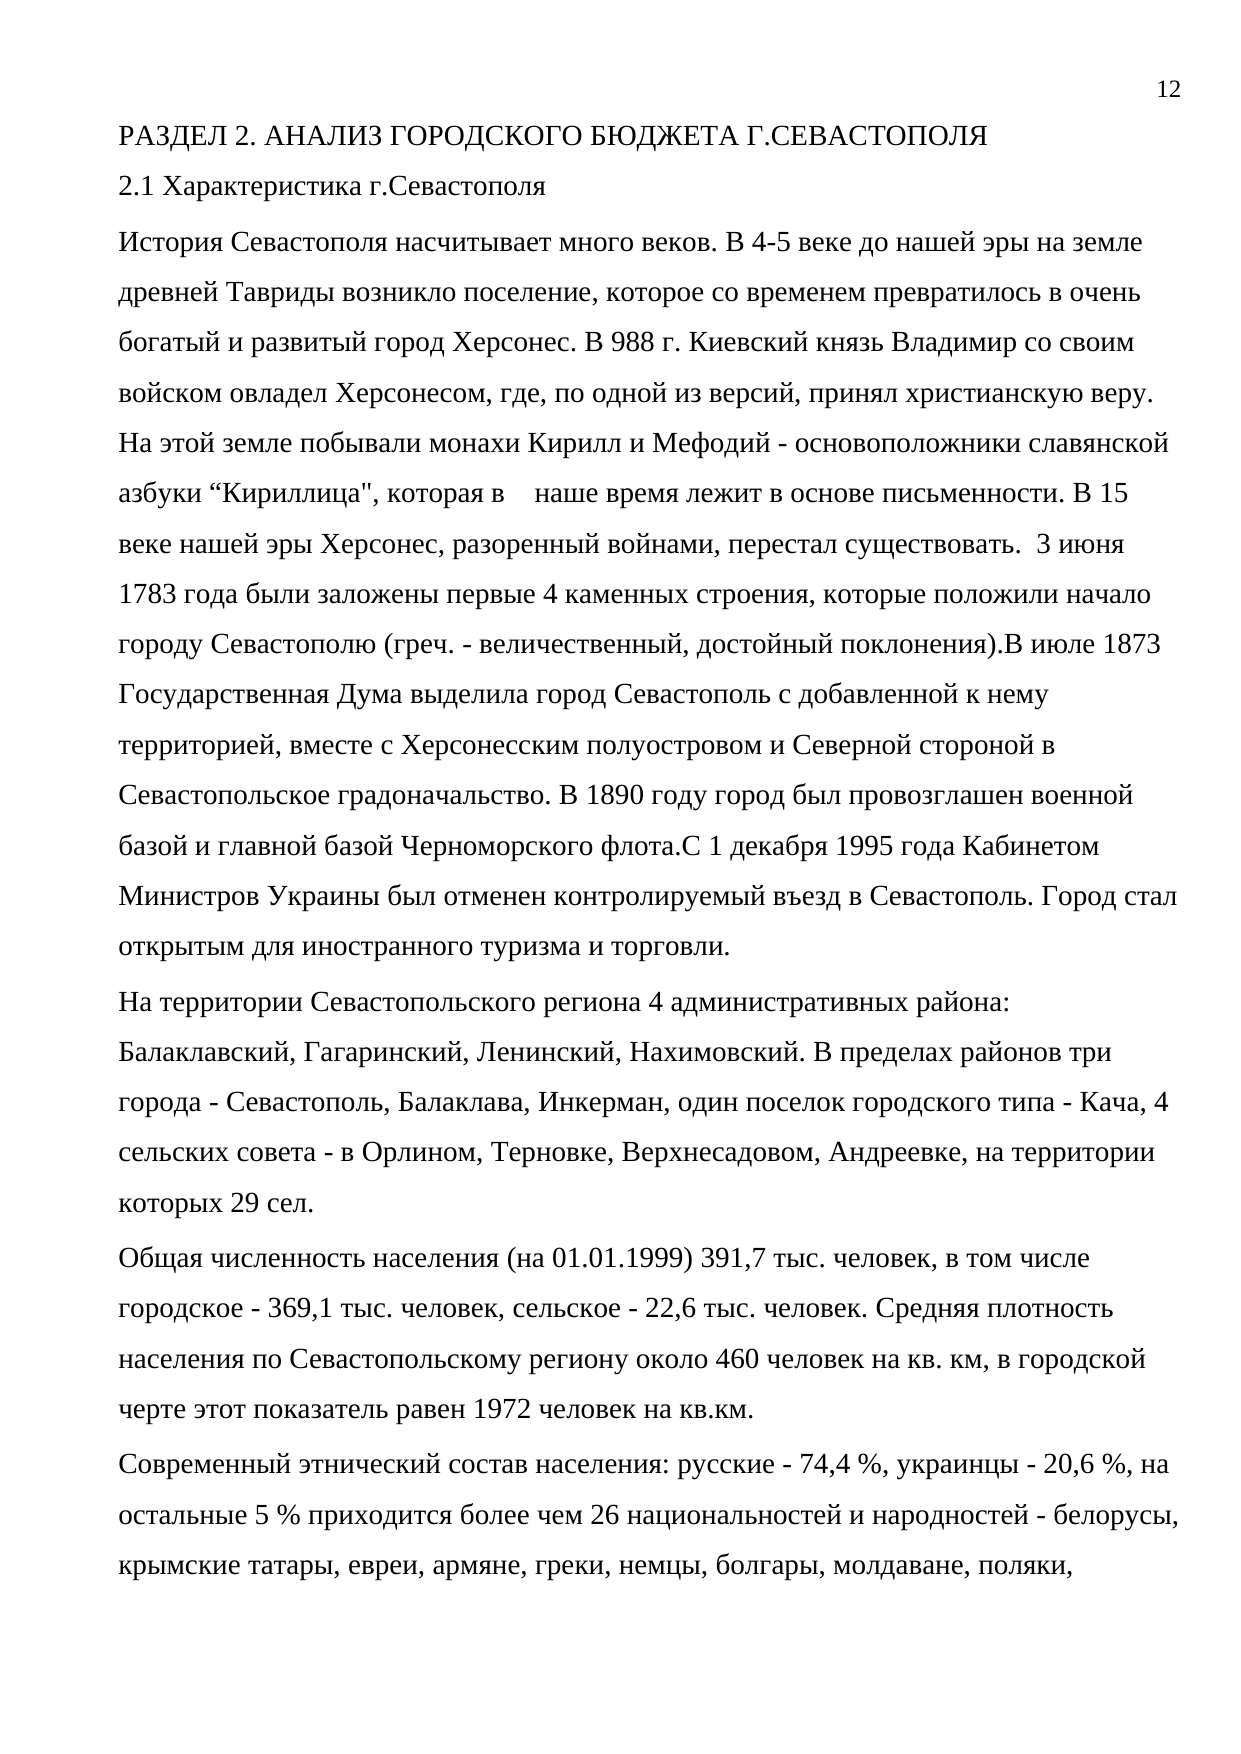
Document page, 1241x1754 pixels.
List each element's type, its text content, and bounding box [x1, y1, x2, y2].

text 2.1 Характеристика г.Севастополя [118, 168, 1181, 202]
text Общая численность населения (на 01.01.1999) 391,7 тыс. человек, в том числе городское - 369,1 тыс. человек, сельское - 22,6 тыс. человек. Средняя плотность населения по Севастопольскому региону около 460 человек на кв. км, в городской черте этот показатель равен 1972 человек на кв.км. [118, 1240, 1181, 1425]
text На территории Севастопольского региона 4 административных района: Балаклавский, Гагаринский, Ленинский, Нахимовский. В пределах районов три города - Севастополь, Балаклава, Инкерман, один поселок городского типа - Кача, 4 сельских совета - в Орлином, Терновке, Верхнесадовом, Андреевке, на территории которых 29 сел. [118, 984, 1181, 1218]
text История Севастополя насчитывает много веков. В 4-5 веке до нашей эры на земле древней Тавриды возникло поселение, которое со временем превратилось в очень богатый и развитый город Херсонес. В . Киевский князь Владимир со своим войском овладел Херсонесом, где, по одной из версий, принял христианскую веру. На этой земле побывали монахи Кирилл и Мефодий - основоположники славянской азбуки “Кириллица", которая в наше время лежит в основе письменности. В 15 веке нашей эры Херсонес, разоренный войнами, перестал существовать. 3 июня 1783 года были заложены первые 4 каменных строения, которые положили начало городу Севастополю (греч. - величественный, достойный поклонения).В июле 1873 Государственная Дума выделила город Севастополь с добавленной к нему территорией, вместе с Херсонесским полуостровом и Северной стороной в Севастопольское градоначальство. В 1890 году город был провозглашен военной базой и главной базой Черноморского флота.С 1 декабря 1995 года Кабинетом Министров Украины был отменен контролируемый въезд в Севастополь. Город стал открытым для иностранного туризма и торговли. [118, 224, 1181, 962]
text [118, 1447, 1181, 1581]
text РАЗДЕЛ 2. АНАЛИЗ ГОРОДСКОГО БЮДЖЕТА Г.СЕВАСТОПОЛЯ [118, 118, 1181, 152]
